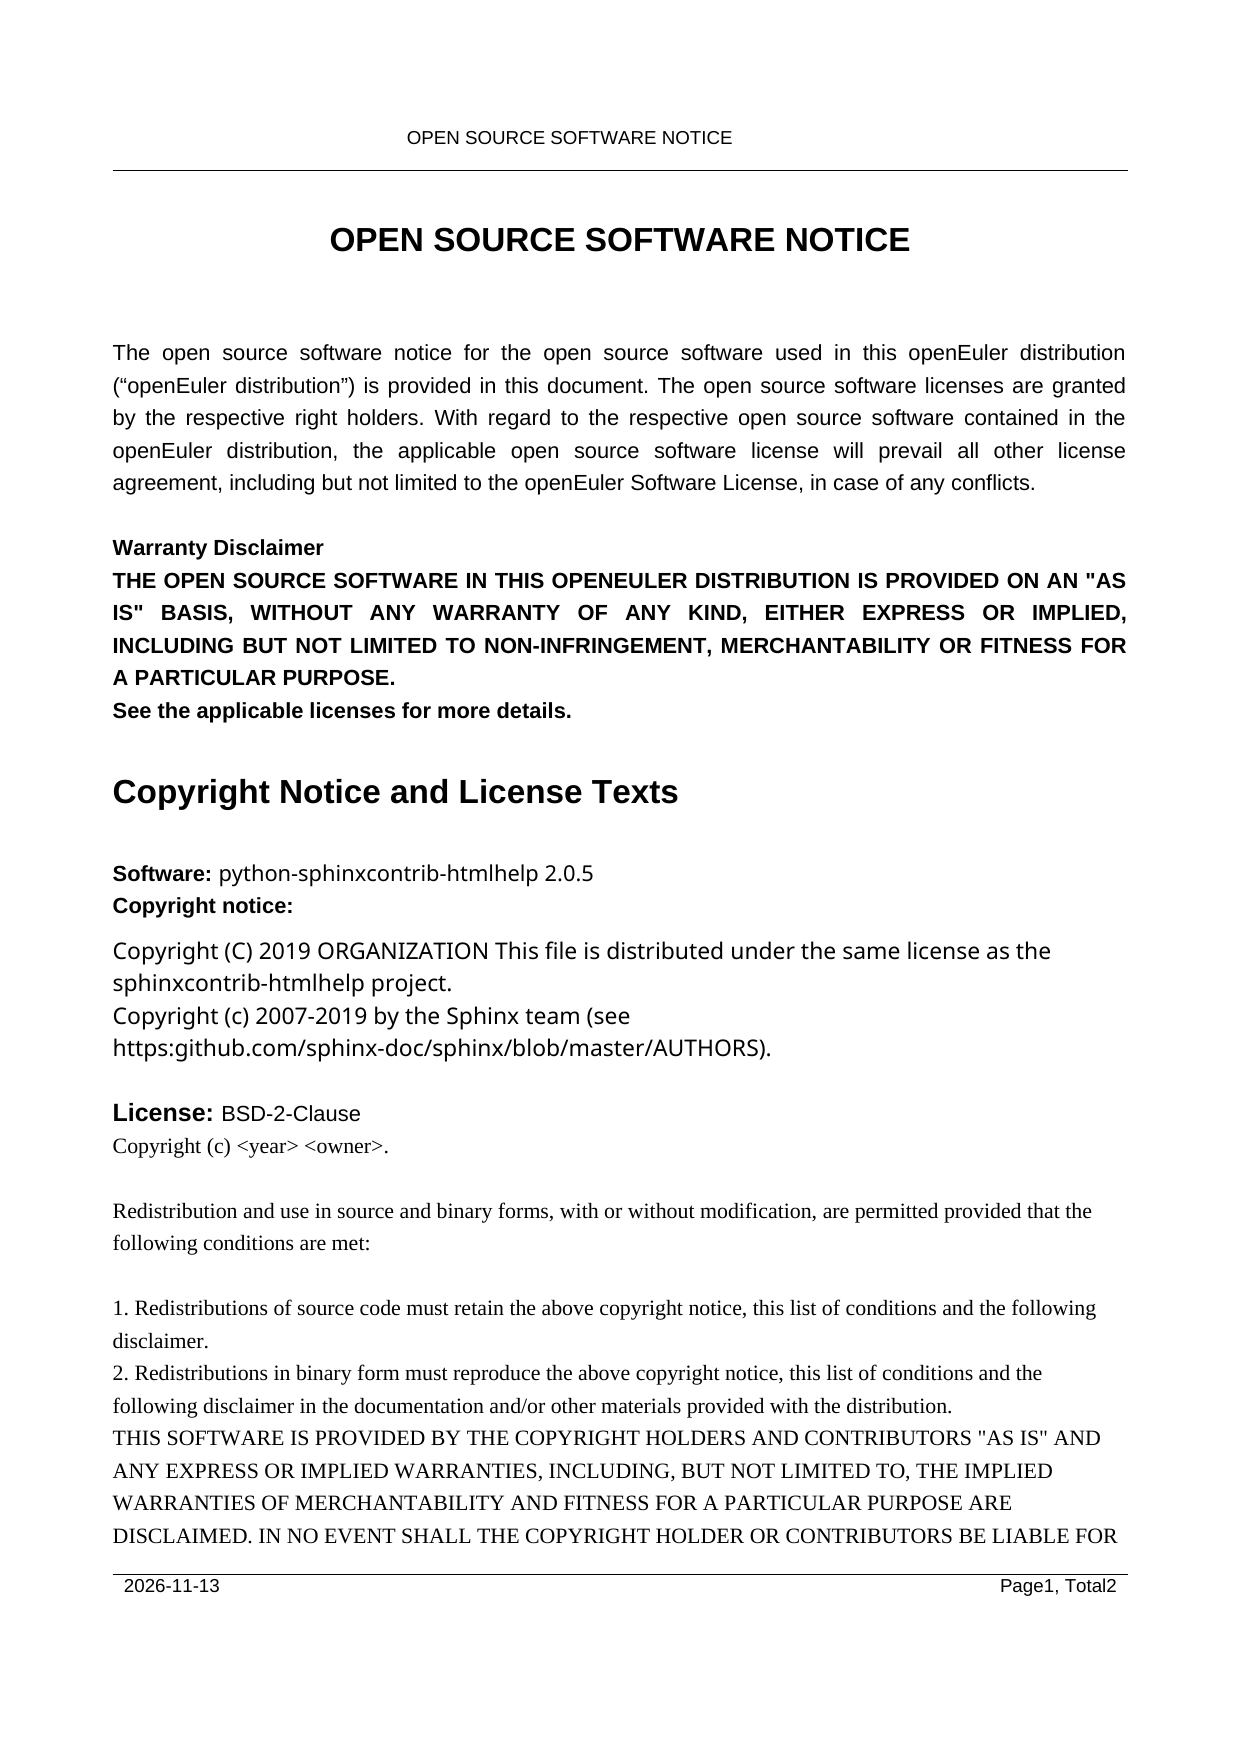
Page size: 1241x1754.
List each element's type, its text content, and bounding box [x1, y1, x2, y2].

text Copyright (C) 2019 ORGANIZATION This file is distributed under the same license as the sphinxcontrib-htmlhelp project. Copyright (c) 2007-2019 by the Sphinx team (see https:github.com/sphinx-doc/sphinx/blob/master/AUTHORS). [112, 934, 1128, 1096]
text The open source software notice for the open source software used in this openEuler distribution (“openEuler distribution”) is provided in this document. The open source software licenses are granted by the respective right holders. With regard to the respective open source software contained in the openEuler distribution, the applicable open source software license will prevail all other license agreement, including but not limited to the openEuler Software License, in case of any conflicts. [112, 336, 1128, 499]
text License: BSD-2-Clause [112, 1096, 1128, 1129]
text OPEN SOURCE SOFTWARE NOTICE [112, 206, 1128, 271]
title Software: python-sphinxcontrib-htmlhelp 2.0.5 [112, 856, 1128, 889]
text Copyright notice: [112, 889, 1128, 921]
text Warranty Disclaimer [112, 531, 1128, 564]
text Copyright Notice and License Texts [112, 759, 1128, 824]
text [112, 1129, 1128, 1551]
text THE OPEN SOURCE SOFTWARE IN THIS OPENEULER DISTRIBUTION IS PROVIDED ON AN "AS IS" BASIS, WITHOUT ANY WARRANTY OF ANY KIND, EITHER EXPRESS OR IMPLIED, INCLUDING BUT NOT LIMITED TO NON-INFRINGEMENT, MERCHANTABILITY OR FITNESS FOR A PARTICULAR PURPOSE. See the applicable licenses for more details. [112, 564, 1128, 726]
